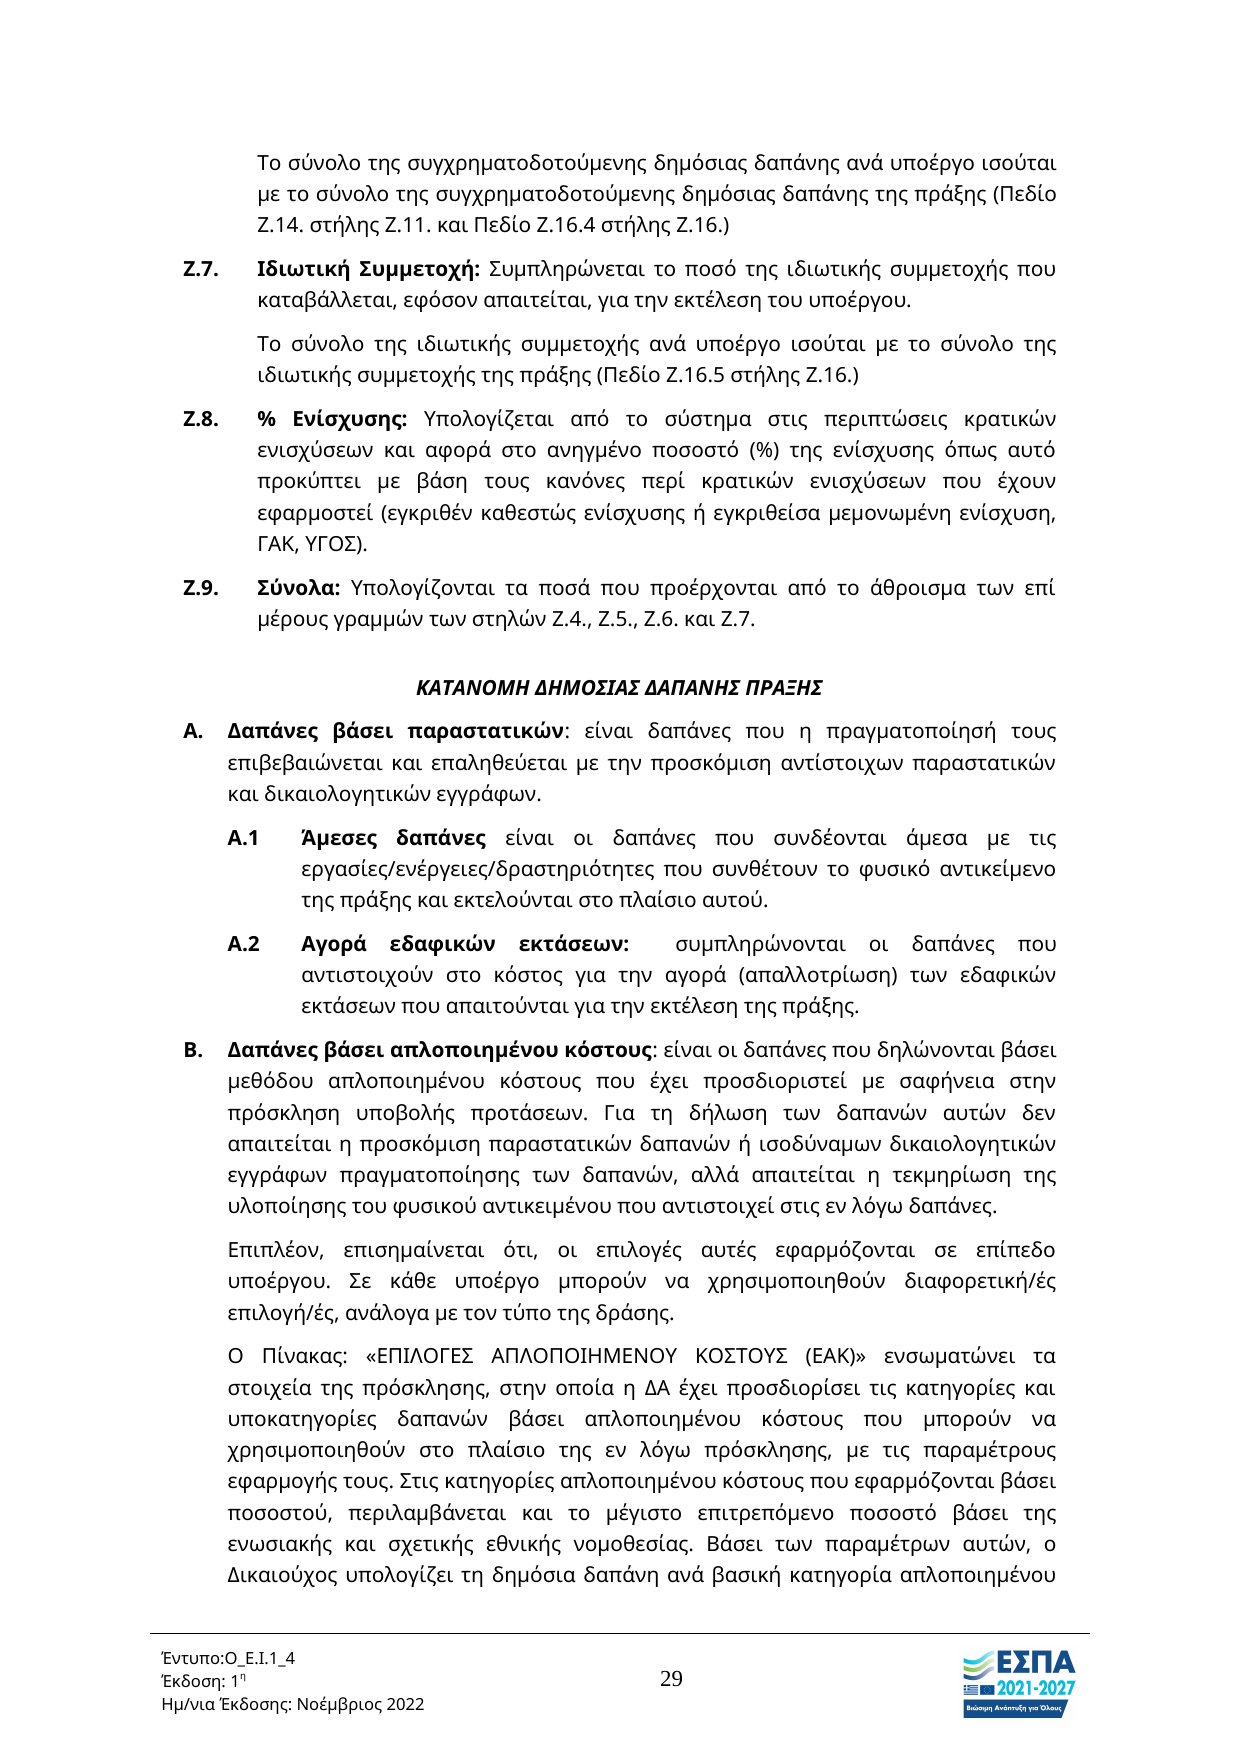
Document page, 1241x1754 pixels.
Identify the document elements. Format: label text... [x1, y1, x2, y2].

text Το σύνολο της συγχρηματοδοτούμενης δημόσιας δαπάνης ανά υποέργο ισούται με το σύνολο της συγχρηματοδοτούμενης δημόσιας δαπάνης της πράξης (Πεδίο Ζ.14. στήλης Ζ.11. και Πεδίο Ζ.16.4 στήλης Ζ.16.) [257, 148, 1057, 239]
list Ιδιωτική Συμμετοχή: Συμπληρώνεται το ποσό της ιδιωτικής συμμετοχής που καταβάλλεται, εφόσον απαιτείται, για την εκτέλεση του υποέργου. [183, 254, 1057, 314]
text A. Δαπάνες βάσει παραστατικών: είναι δαπάνες που η πραγματοποίησή τους επιβεβαιώνεται και επαληθεύεται με την προσκόμιση αντίστοιχων παραστατικών και δικαιολογητικών εγγράφων. [183, 716, 1057, 807]
list % Ενίσχυσης: Υπολογίζεται από το σύστημα στις περιπτώσεις κρατικών ενισχύσεων και αφορά στο ανηγμένο ποσοστό (%) της ενίσχυσης όπως αυτό προκύπτει με βάση τους κανόνες περί κρατικών ενισχύσεων που έχουν εφαρμοστεί (εγκριθέν καθεστώς ενίσχυσης ή εγκριθείσα μεμονωμένη ενίσχυση, ΓΑΚ, ΥΓΟΣ). [183, 404, 1057, 557]
text Β. Δαπάνες βάσει απλοποιημένου κόστους: είναι οι δαπάνες που δηλώνονται βάσει μεθόδου απλοποιημένου κόστους που έχει προσδιοριστεί με σαφήνεια στην πρόσκληση υποβολής προτάσεων. Για τη δήλωση των δαπανών αυτών δεν απαιτείται η προσκόμιση παραστατικών δαπανών ή ισοδύναμων δικαιολογητικών εγγράφων πραγματοποίησης των δαπανών, αλλά απαιτείται η τεκμηρίωση της υλοποίησης του φυσικού αντικειμένου που αντιστοιχεί στις εν λόγω δαπάνες. [183, 1035, 1057, 1220]
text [227, 1341, 1057, 1589]
text Το σύνολο της ιδιωτικής συμμετοχής ανά υποέργο ισούται με το σύνολο της ιδιωτικής συμμετοχής της πράξης (Πεδίο Ζ.16.5 στήλης Ζ.16.) [257, 329, 1057, 389]
subtitle ΚΑΤΑΝΟΜΗ ΔΗΜΟΣΙΑΣ ΔΑΠΑΝΗΣ ΠΡΑΞΗΣ [183, 673, 1057, 701]
text Α.2 Αγορά εδαφικών εκτάσεων: συμπληρώνονται οι δαπάνες που αντιστοιχούν στο κόστος για την αγορά (απαλλοτρίωση) των εδαφικών εκτάσεων που απαιτούνται για την εκτέλεση της πράξης. [227, 929, 1057, 1020]
text Α.1 Άμεσες δαπάνες είναι οι δαπάνες που συνδέονται άμεσα με τις εργασίες/ενέργειες/δραστηριότητες που συνθέτουν το φυσικό αντικείμενο της πράξης και εκτελούνται στο πλαίσιο αυτού. [227, 823, 1057, 914]
list Σύνολα: Υπολογίζονται τα ποσά που προέρχονται από το άθροισμα των επί μέρους γραμμών των στηλών Ζ.4., Ζ.5., Ζ.6. και Ζ.7. [183, 573, 1057, 632]
picture [957, 1646, 1080, 1722]
text Επιπλέον, επισημαίνεται ότι, οι επιλογές αυτές εφαρμόζονται σε επίπεδο υποέργου. Σε κάθε υποέργο μπορούν να χρησιμοποιηθούν διαφορετική/ές επιλογή/ές, ανάλογα με τον τύπο της δράσης. [227, 1235, 1057, 1326]
